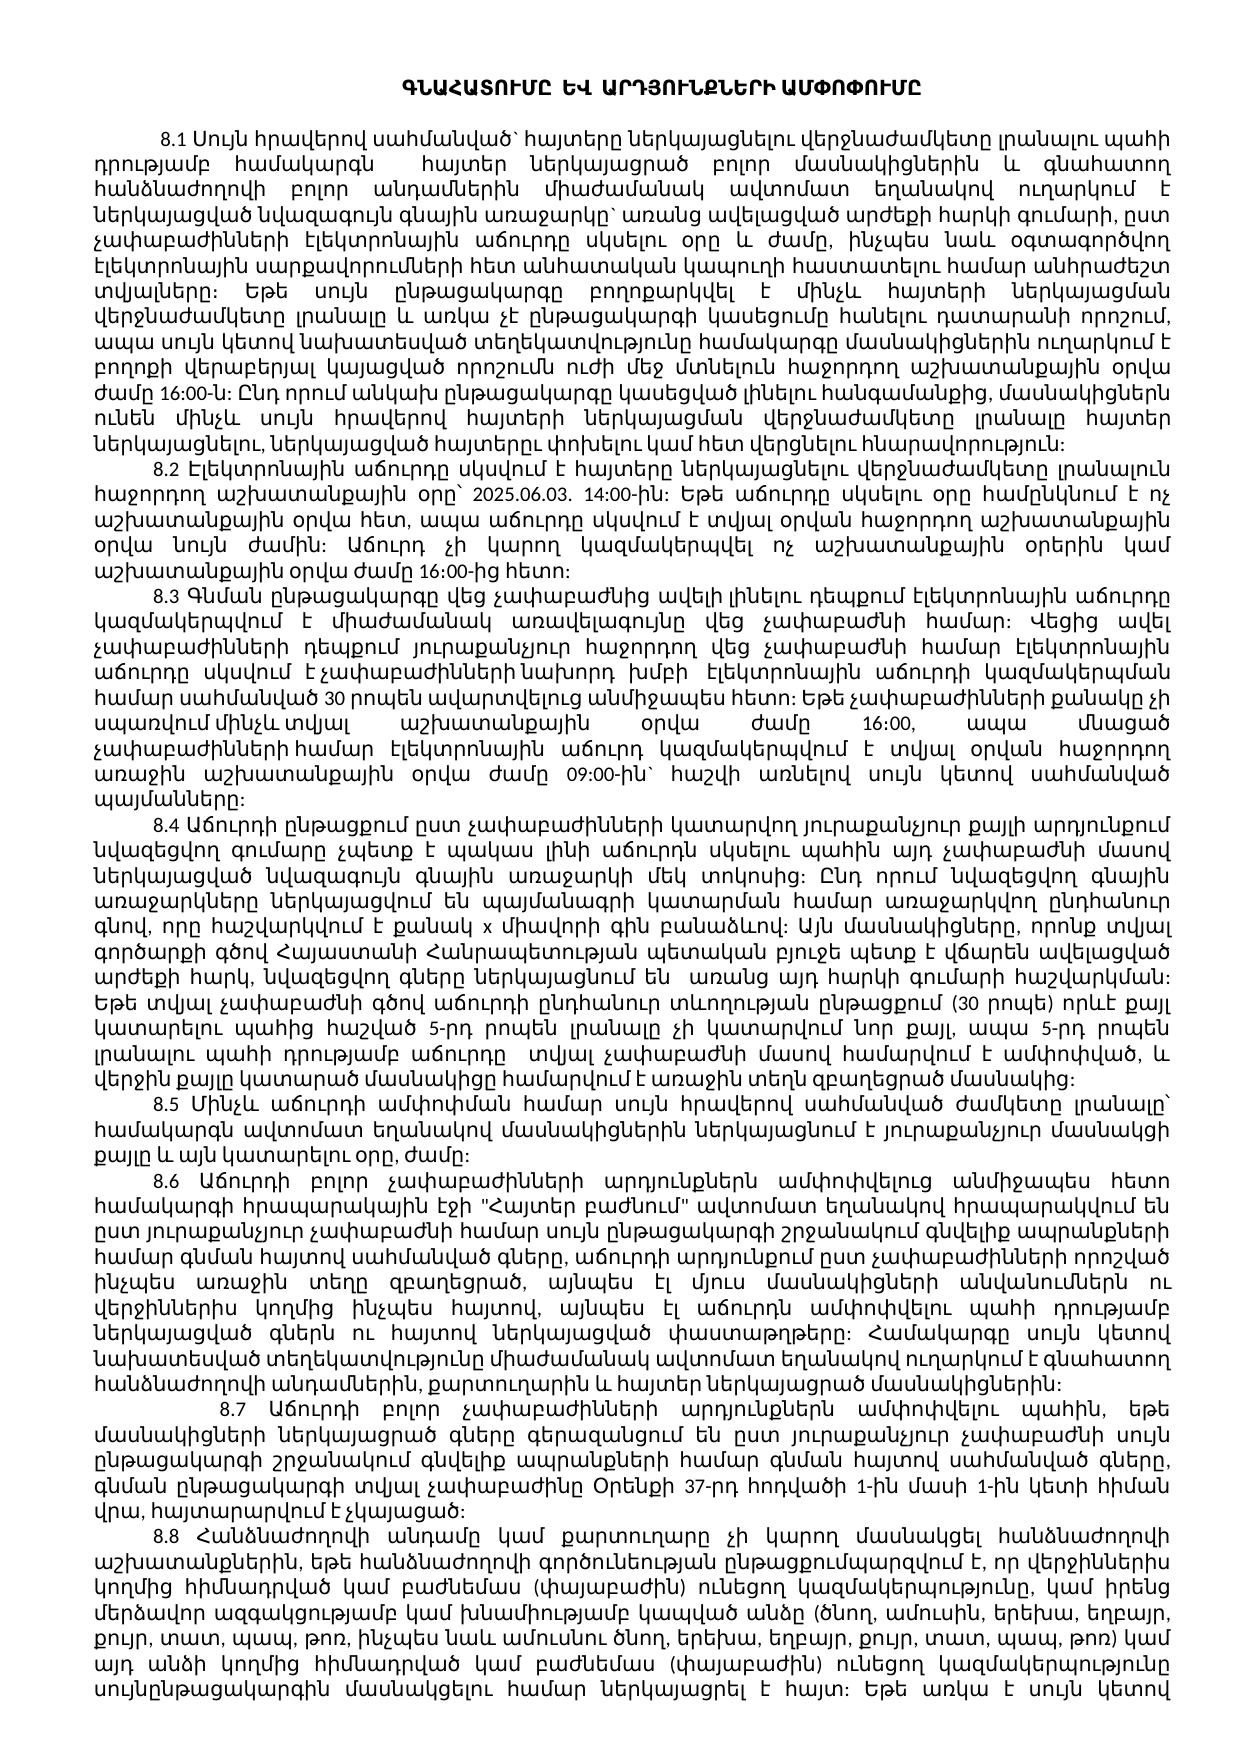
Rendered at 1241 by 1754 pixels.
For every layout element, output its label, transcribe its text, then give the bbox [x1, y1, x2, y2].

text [94, 1524, 1171, 1702]
text 8.4 Աճուրդի ընթացքում ըստ չափաբաժինների կատարվող յուրաքանչյուր քայլի արդյունքում նվազեցվող գումարը չպետք է պակաս լինի աճուրդն սկսելու պահին այդ չափաբաժնի մասով ներկայացված նվազագույն գնային առաջարկի մեկ տոկոսից: Ընդ որում նվազեցվող գնային առաջարկները ներկայացվում են պայմանագրի կատարման համար առաջարկվող ընդհանուր գնով, որը հաշվարկվում է քանակ x միավորի գին բանաձևով: Այն մասնակիցները, որոնք տվյալ գործարքի գծով Հայաստանի Հանրապետության պետական բյուջե պետք է վճարեն ավելացված արժեքի հարկ, նվազեցվող գները ներկայացնում են առանց այդ հարկի գումարի հաշվարկման: Եթե տվյալ չափաբաժնի գծով աճուրդի ընդհանուր տևողության ընթացքում (30 րոպե) որևէ քայլ կատարելու պահից հաշված 5-րդ րոպեն լրանալը չի կատարվում նոր քայլ, ապա 5-րդ րոպեն լրանալու պահի դրությամբ աճուրդը տվյալ չափաբաժնի մասով համարվում է ամփոփված, և վերջին քայլը կատարած մասնակիցը համարվում է առաջին տեղն զբաղեցրած մասնակից: [94, 812, 1171, 1092]
text 8.2 Էլեկտրոնային աճուրդը սկսվում է հայտերը ներկայացնելու վերջնաժամկետը լրանալուն հաջորդող աշխատանքային օրը՝ 2025.06.03. 14:00 -ին: Եթե աճուրդը սկսելու օրը համընկնում է ոչ աշխատանքային օրվա հետ, ապա աճուրդը սկսվում է տվյալ օրվան հաջորդող աշխատանքային օրվա նույն ժամին: Աճուրդ չի կարող կազմակերպվել ոչ աշխատանքային օրերին կամ աշխատանքային օրվա ժամը 16։00-ից հետո: [94, 456, 1171, 583]
text 8.1 Սույն հրավերով սահմանված` հայտերը ներկայացնելու վերջնաժամկետը լրանալու պահի դրությամբ համակարգն հայտեր ներկայացրած բոլոր մասնակիցներին և գնահատող հանձնաժողովի բոլոր անդամներին միաժամանակ ավտոմատ եղանակով ուղարկում է ներկայացված նվազագույն գնային առաջարկը` առանց ավելացված արժեքի հարկի գումարի, ըստ չափաբաժինների էլեկտրոնային աճուրդը սկսելու օրը և ժամը, ինչպես նաև օգտագործվող էլեկտրոնային սարքավորումների հետ անհատական կապուղի հաստատելու համար անհրաժեշտ տվյալները։ Եթե սույն ընթացակարգը բողոքարկվել է մինչև հայտերի ներկայացման վերջնաժամկետը լրանալը և առկա չէ ընթացակարգի կասեցումը հանելու դատարանի որոշում, ապա սույն կետով նախատեսված տեղեկատվությունը համակարգը մասնակիցներին ուղարկում է բողոքի վերաբերյալ կայացված որոշումն ուժի մեջ մտնելուն հաջորդող աշխատանքային օրվա ժամը 16:00-ն: Ընդ որում անկախ ընթացակարգը կասեցված լինելու հանգամանքից, մասնակիցներն ունեն մինչև սույն հրավերով հայտերի ներկայացման վերջնաժամկետը լրանալը հայտեր ներկայացնելու, ներկայացված հայտերըւ փոխելու կամ հետ վերցնելու հնարավորություն: [94, 126, 1171, 456]
text 8.6 Աճուրդի բոլոր չափաբաժինների արդյունքներն ամփոփվելուց անմիջապես հետո համակարգի հրապարակային էջի "Հայտեր բաժնում" ավտոմատ եղանակով հրապարակվում են ըստ յուրաքանչյուր չափաբաժնի համար սույն ընթացակարգի շրջանակում գնվելիք ապրանքների համար գնման հայտով սահմանված գները, աճուրդի արդյունքում ըստ չափաբաժինների որոշված ինչպես առաջին տեղը զբաղեցրած, այնպես էլ մյուս մասնակիցների անվանումներն ու վերջիններիս կողմից ինչպես հայտով, այնպես էլ աճուրդն ամփոփվելու պահի դրությամբ ներկայացված գներն ու հայտով ներկայացված փաստաթղթերը: Համակարգը սույն կետով նախատեսված տեղեկատվությունը միաժամանակ ավտոմատ եղանակով ուղարկում է գնահատող հանձնաժողովի անդամներին, քարտուղարին և հայտեր ներկայացրած մասնակիցներին: [94, 1168, 1171, 1397]
text ԳՆԱՀԱՏՈՒՄԸ ԵՎ ԱՐԴՅՈՒՆՔՆԵՐԻ ԱՄՓՈՓՈՒՄԸ [94, 75, 1171, 100]
text 8.7 Աճուրդի բոլոր չափաբաժինների արդյունքներն ամփոփվելու պահին, եթե մասնակիցների ներկայացրած գները գերազանցում են ըստ յուրաքանչյուր չափաբաժնի սույն ընթացակարգի շրջանակում գնվելիք ապրանքների համար գնման հայտով սահմանված գները, գնման ընթացակարգի տվյալ չափաբաժինը Օրենքի 37-րդ հոդվածի 1-ին մասի 1-ին կետի հիման վրա, հայտարարվում է չկայացած: [94, 1397, 1171, 1524]
text 8.5 Մինչև աճուրդի ամփոփման համար սույն հրավերով սահմանված ժամկետը լրանալը՝ համակարգն ավտոմատ եղանակով մասնակիցներին ներկայացնում է յուրաքանչյուր մասնակցի քայլը և այն կատարելու օրը, ժամը: [94, 1092, 1171, 1168]
text 8.3 Գնման ընթացակարգը վեց չափաբաժնից ավելի լինելու դեպքում էլեկտրոնային աճուրդը կազմակերպվում է միաժամանակ առավելագույնը վեց չափաբաժնի համար: Վեցից ավել չափաբաժինների դեպքում յուրաքանչյուր հաջորդող վեց չափաբաժնի համար էլեկտրոնային աճուրդը սկսվում է չափաբաժինների նախորդ խմբի էլեկտրոնային աճուրդի կազմակերպման համար սահմանված 30 րոպեն ավարտվելուց անմիջապես հետո: Եթե չափաբաժինների քանակը չի սպառվում մինչև տվյալ աշխատանքային օրվա ժամը 16։00, ապա մնացած չափաբաժինների համար էլեկտրոնային աճուրդ կազմակերպվում է տվյալ օրվան հաջորդող առաջին աշխատանքային օրվա ժամը 09:00-ին` հաշվի առնելով սույն կետով սահմանված պայմանները: [94, 583, 1171, 812]
